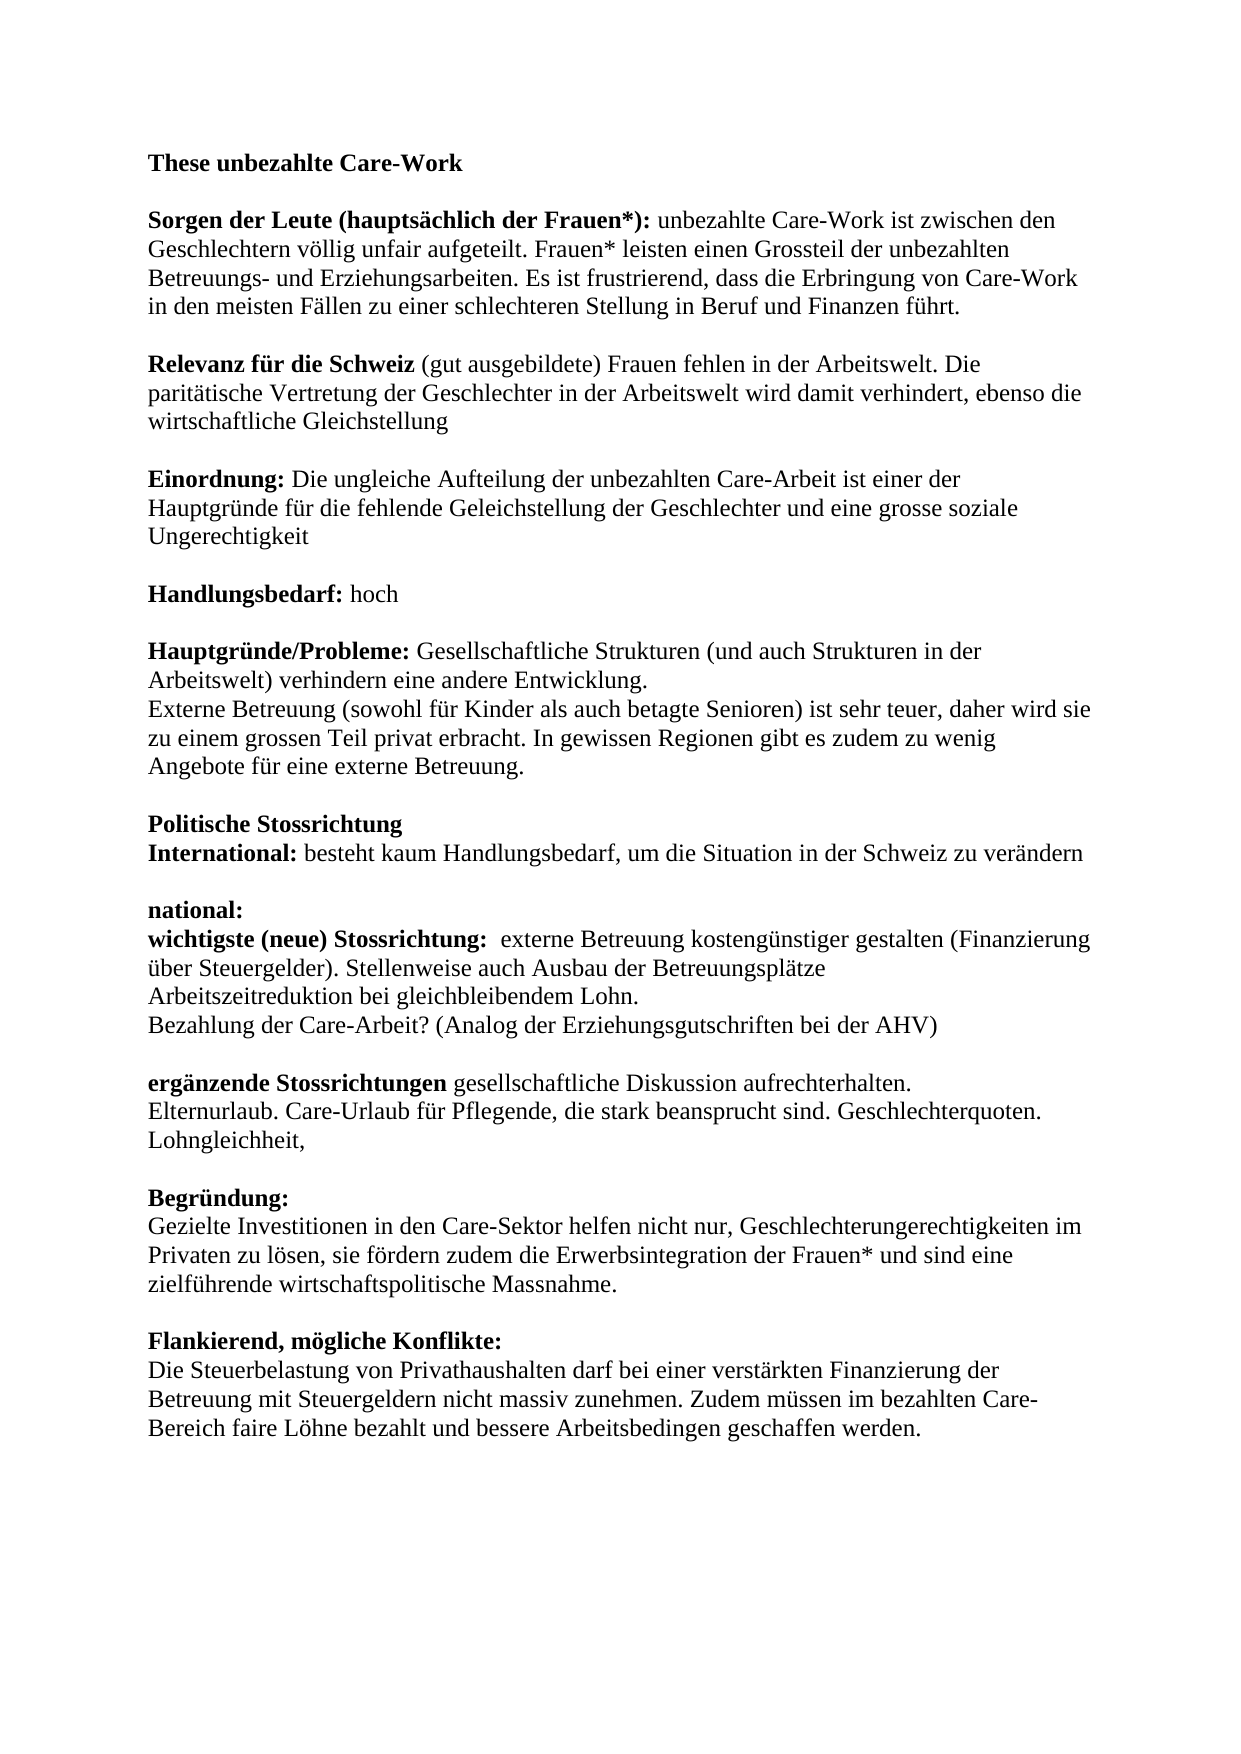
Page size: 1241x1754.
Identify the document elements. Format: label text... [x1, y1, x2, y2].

text Relevanz für die Schweiz (gut ausgebildete) Frauen fehlen in der Arbeitswelt. Die paritätische Vertretung der Geschlechter in der Arbeitswelt wird damit verhindert, ebenso die wirtschaftliche Gleichstellung [148, 349, 1093, 435]
text ergänzende Stossrichtungen gesellschaftliche Diskussion aufrechterhalten. [148, 1068, 1093, 1096]
text These unbezahlte Care-Work [148, 148, 1093, 176]
text International: besteht kaum Handlungsbedarf, um die Situation in der Schweiz zu verändern [148, 838, 1093, 866]
text Externe Betreuung (sowohl für Kinder als auch betagte Senioren) ist sehr teuer, daher wird sie zu einem grossen Teil privat erbracht. In gewissen Regionen gibt es zudem zu wenig Angebote für eine externe Betreuung. [148, 694, 1093, 780]
text Flankierend, mögliche Konflikte: [148, 1326, 1093, 1355]
text Arbeitszeitreduktion bei gleichbleibendem Lohn. [148, 981, 1093, 1010]
text Politische Stossrichtung [148, 809, 1093, 838]
text Gezielte Investitionen in den Care-Sektor helfen nicht nur, Geschlechterungerechtigkeiten im Privaten zu lösen, sie fördern zudem die Erwerbsintegration der Frauen* und sind eine zielführende wirtschaftspolitische Massnahme. [148, 1211, 1093, 1298]
text Handlungsbedarf: hoch [148, 579, 1093, 608]
text wichtigste (neue) Stossrichtung: externe Betreuung kostengünstiger gestalten (Finanzierung über Steuergelder). Stellenweise auch Ausbau der Betreuungsplätze [148, 924, 1093, 981]
text Sorgen der Leute (hauptsächlich der Frauen*): unbezahlte Care-Work ist zwischen den Geschlechtern völlig unfair aufgeteilt. Frauen* leisten einen Grossteil der unbezahlten Betreuungs- und Erziehungsarbeiten. Es ist frustrierend, dass die Erbringung von Care-Work in den meisten Fällen zu einer schlechteren Stellung in Beruf und Finanzen führt. [148, 205, 1093, 320]
text Elternurlaub. Care-Urlaub für Pflegende, die stark beansprucht sind. Geschlechterquoten. Lohngleichheit, [148, 1096, 1093, 1154]
text Hauptgründe/Probleme: Gesellschaftliche Strukturen (und auch Strukturen in der Arbeitswelt) verhindern eine andere Entwicklung. [148, 636, 1093, 694]
text Begründung: [148, 1183, 1093, 1211]
text national: [148, 895, 1093, 924]
text Einordnung: Die ungleiche Aufteilung der unbezahlten Care-Arbeit ist einer der Hauptgründe für die fehlende Geleichstellung der Geschlechter und eine grosse soziale Ungerechtigkeit [148, 464, 1093, 550]
text Bezahlung der Care-Arbeit? (Analog der Erziehungsgutschriften bei der AHV) [148, 1010, 1093, 1039]
text Die Steuerbelastung von Privathaushalten darf bei einer verstärkten Finanzierung der Betreuung mit Steuergeldern nicht massiv zunehmen. Zudem müssen im bezahlten Care-Bereich faire Löhne bezahlt und bessere Arbeitsbedingen geschaffen werden. [148, 1355, 1093, 1441]
